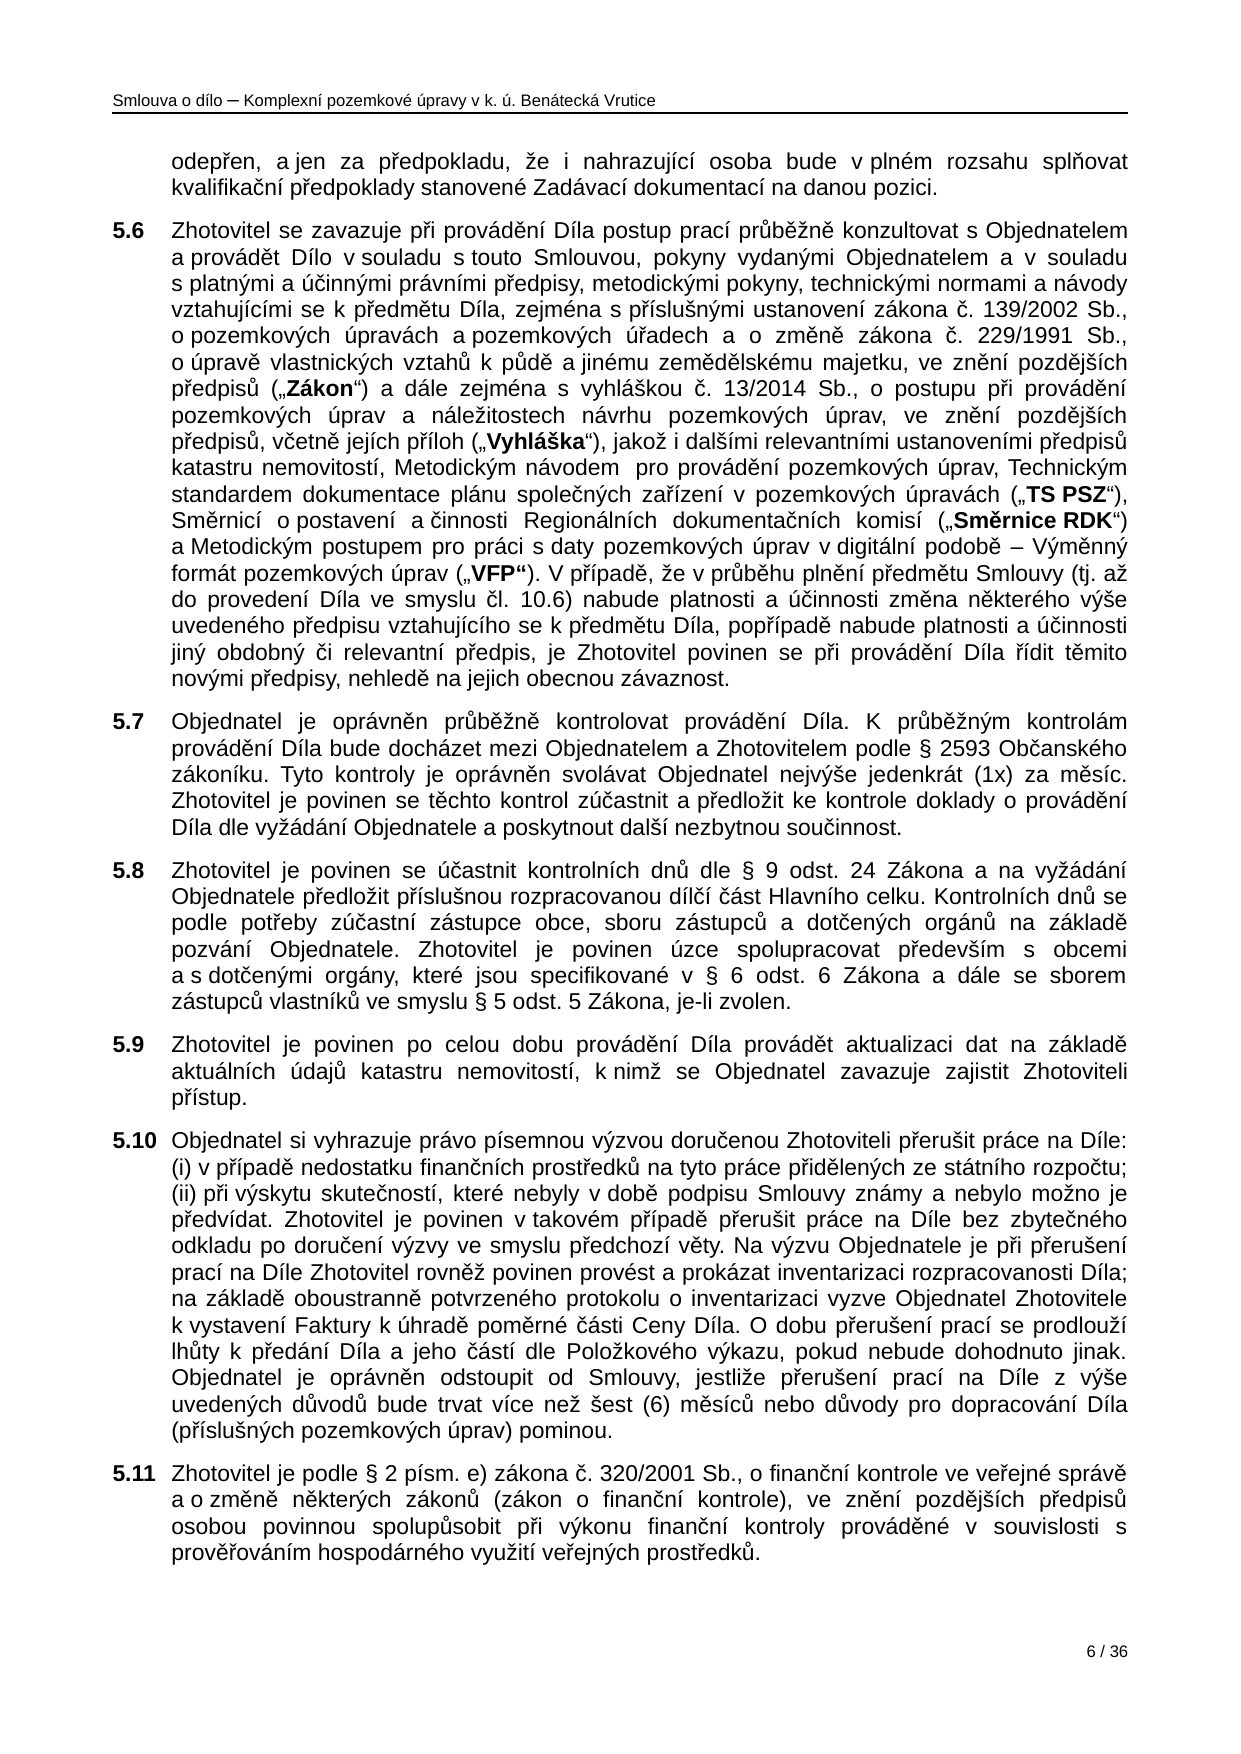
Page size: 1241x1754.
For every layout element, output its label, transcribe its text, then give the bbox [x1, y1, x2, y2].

text Zhotovitel je povinen se účastnit kontrolních dnů dle § 9 odst. 24 Zákona a na vyžádání Objednatele předložit příslušnou rozpracovanou dílčí část Hlavního celku. Kontrolních dnů se podle potřeby zúčastní zástupce obce, sboru zástupců a dotčených orgánů na základě pozvání Objednatele. Zhotovitel je povinen úzce spolupracovat především s obcemi a s dotčenými orgány, které jsou specifikované v § 6 odst. 6 Zákona a dále se sborem zástupců vlastníků ve smyslu § 5 odst. 5 Zákona, je-li zvolen. [112, 857, 1128, 1015]
text Objednatel si vyhrazuje právo písemnou výzvou doručenou Zhotoviteli přerušit práce na Díle: (i) v případě nedostatku finančních prostředků na tyto práce přidělených ze státního rozpočtu; (ii) při výskytu skutečností, které nebyly v době podpisu Smlouvy známy a nebylo možno je předvídat. Zhotovitel je povinen v takovém případě přerušit práce na Díle bez zbytečného odkladu po doručení výzvy ve smyslu předchozí věty. Na výzvu Objednatele je při přerušení prací na Díle Zhotovitel rovněž povinen provést a prokázat inventarizaci rozpracovanosti Díla; na základě oboustranně potvrzeného protokolu o inventarizaci vyzve Objednatel Zhotovitele k vystavení Faktury k úhradě poměrné části Ceny Díla. O dobu přerušení prací se prodlouží lhůty k předání Díla a jeho částí dle Položkového výkazu, pokud nebude dohodnuto jinak. Objednatel je oprávněn odstoupit od Smlouvy, jestliže přerušení prací na Díle z výše uvedených důvodů bude trvat více než šest (6) měsíců nebo důvody pro dopracování Díla (příslušných pozemkových úprav) pominou. [112, 1127, 1128, 1443]
text Zhotovitel je povinen po celou dobu provádění Díla provádět aktualizaci dat na základě aktuálních údajů katastru nemovitostí, k nimž se Objednatel zavazuje zajistit Zhotoviteli přístup. [112, 1031, 1128, 1110]
text Zhotovitel je podle § 2 písm. e) zákona č. 320/2001 Sb., o finanční kontrole ve veřejné správě a o změně některých zákonů (zákon o finanční kontrole), ve znění pozdějších předpisů osobou povinnou spolupůsobit při výkonu finanční kontroly prováděné v souvislosti s prověřováním hospodárného využití veřejných prostředků. [112, 1460, 1128, 1565]
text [112, 148, 1128, 200]
text Zhotovitel se zavazuje při provádění Díla postup prací průběžně konzultovat s Objednatelem a provádět Dílo v souladu s touto Smlouvou, pokyny vydanými Objednatelem a v souladu s platnými a účinnými právními předpisy, metodickými pokyny, technickými normami a návody vztahujícími se k předmětu Díla, zejména s příslušnými ustanovení zákona č. 139/2002 Sb., o pozemkových úpravách a pozemkových úřadech a o změně zákona č. 229/1991 Sb., o úpravě vlastnických vztahů k půdě a jinému zemědělskému majetku, ve znění pozdějších předpisů („Zákon“) a dále zejména s vyhláškou č. 13/2014 Sb., o postupu při provádění pozemkových úprav a náležitostech návrhu pozemkových úprav, ve znění pozdějších předpisů, včetně jejích příloh („Vyhláška“), jakož i dalšími relevantními ustanoveními předpisů katastru nemovitostí, Metodickým návodem pro provádění pozemkových úprav, Technickým standardem dokumentace plánu společných zařízení v pozemkových úpravách („TS PSZ“), Směrnicí o postavení a činnosti Regionálních dokumentačních komisí („Směrnice RDK“) a Metodickým postupem pro práci s daty pozemkových úprav v digitální podobě – Výměnný formát pozemkových úprav („VFP“). V případě, že v průběhu plnění předmětu Smlouvy (tj. až do provedení Díla ve smyslu čl. 10.6) nabude platnosti a účinnosti změna některého výše uvedeného předpisu vztahujícího se k předmětu Díla, popřípadě nabude platnosti a účinnosti jiný obdobný či relevantní předpis, je Zhotovitel povinen se při provádění Díla řídit těmito novými předpisy, nehledě na jejich obecnou závaznost. [112, 217, 1128, 691]
text Objednatel je oprávněn průběžně kontrolovat provádění Díla. K průběžným kontrolám provádění Díla bude docházet mezi Objednatelem a Zhotovitelem podle § 2593 Občanského zákoníku. Tyto kontroly je oprávněn svolávat Objednatel nejvýše jedenkrát (1x) za měsíc. Zhotovitel je povinen se těchto kontrol zúčastnit a předložit ke kontrole doklady o provádění Díla dle vyžádání Objednatele a poskytnout další nezbytnou součinnost. [112, 708, 1128, 840]
